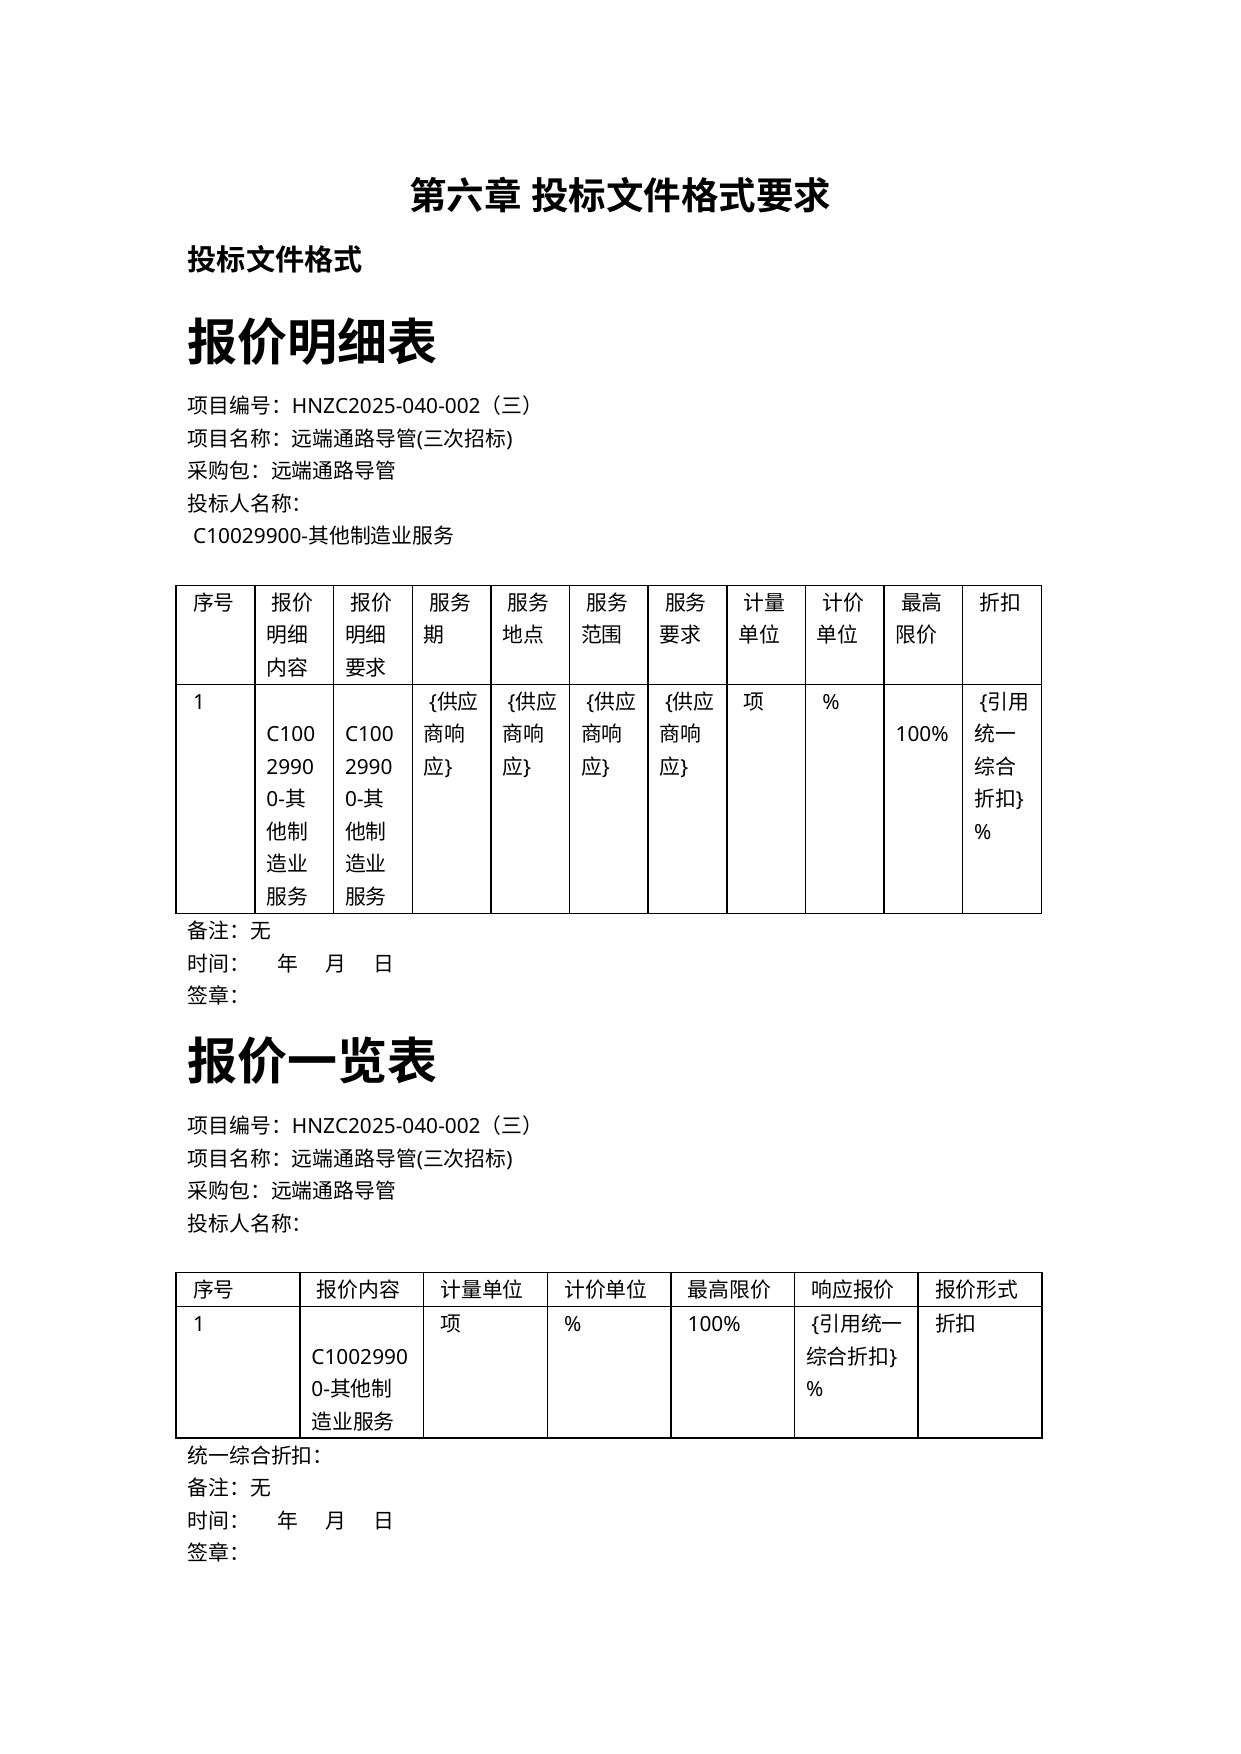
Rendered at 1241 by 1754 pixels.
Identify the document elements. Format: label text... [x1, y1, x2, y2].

text C10029900-其他制造业服务 [187, 519, 1053, 552]
text 签章： [187, 979, 1053, 1012]
table_header 响应报价 [795, 1273, 917, 1306]
text 第六章 投标文件格式要求 [187, 162, 1053, 227]
table_header 计价单位 [806, 586, 883, 683]
text 备注：无 [187, 914, 1053, 947]
table_cell {引用统一综合折扣} % [963, 685, 1041, 913]
table_header 序号 [177, 586, 254, 683]
table_cell C10029900-其他制造业服务 [256, 685, 333, 913]
text 采购包：远端通路导管 [187, 454, 1053, 487]
table_cell {供应商响应} [413, 685, 490, 913]
table_header 报价形式 [919, 1273, 1041, 1306]
table_header 计量单位 [424, 1273, 547, 1306]
table_cell % [806, 685, 883, 913]
table_cell 1 [177, 1307, 299, 1437]
table_header 折扣 [963, 586, 1041, 683]
table_cell % [548, 1307, 670, 1437]
text 投标人名称： [187, 1207, 1053, 1239]
text 项目名称：远端通路导管(三次招标) [187, 1142, 1053, 1174]
table_header 报价明细内容 [256, 586, 333, 683]
text 报价明细表 [187, 292, 1053, 389]
text 时间： 年 月 日 [187, 1504, 1053, 1536]
table_header 服务期 [413, 586, 490, 683]
text 采购包：远端通路导管 [187, 1174, 1053, 1207]
table_header 计量单位 [728, 586, 805, 683]
table_cell 折扣 [919, 1307, 1041, 1437]
text 项目编号：HNZC2025-040-002（三） [187, 1109, 1053, 1142]
text 项目名称：远端通路导管(三次招标) [187, 422, 1053, 454]
table_cell C10029900-其他制造业服务 [334, 685, 412, 913]
table_header 服务要求 [649, 586, 726, 683]
table_header 服务地点 [492, 586, 569, 683]
table_cell 100% [672, 1307, 794, 1437]
table_header 报价明细要求 [334, 586, 412, 683]
table_cell C10029900-其他制造业服务 [301, 1307, 423, 1437]
text 签章： [187, 1536, 1053, 1569]
text 时间： 年 月 日 [187, 947, 1053, 979]
text 投标文件格式 [187, 227, 1053, 292]
table_header 最高限价 [885, 586, 962, 683]
text 项目编号：HNZC2025-040-002（三） [187, 389, 1053, 422]
table_cell {供应商响应} [570, 685, 647, 913]
table_header 服务范围 [570, 586, 647, 683]
text 投标人名称： [187, 487, 1053, 519]
table_cell 项 [424, 1307, 547, 1437]
table_cell 100% [885, 685, 962, 913]
table_cell {引用统一综合折扣} % [795, 1307, 917, 1437]
table_cell 1 [177, 685, 254, 913]
table_header 序号 [177, 1273, 299, 1306]
table_header 计价单位 [548, 1273, 670, 1306]
table_header 最高限价 [672, 1273, 794, 1306]
table_header 报价内容 [301, 1273, 423, 1306]
table_cell 项 [728, 685, 805, 913]
text 备注：无 [187, 1471, 1053, 1504]
text 统一综合折扣： [187, 1439, 1053, 1471]
table_cell {供应商响应} [492, 685, 569, 913]
table_cell {供应商响应} [649, 685, 726, 913]
text 报价一览表 [187, 1012, 1053, 1109]
